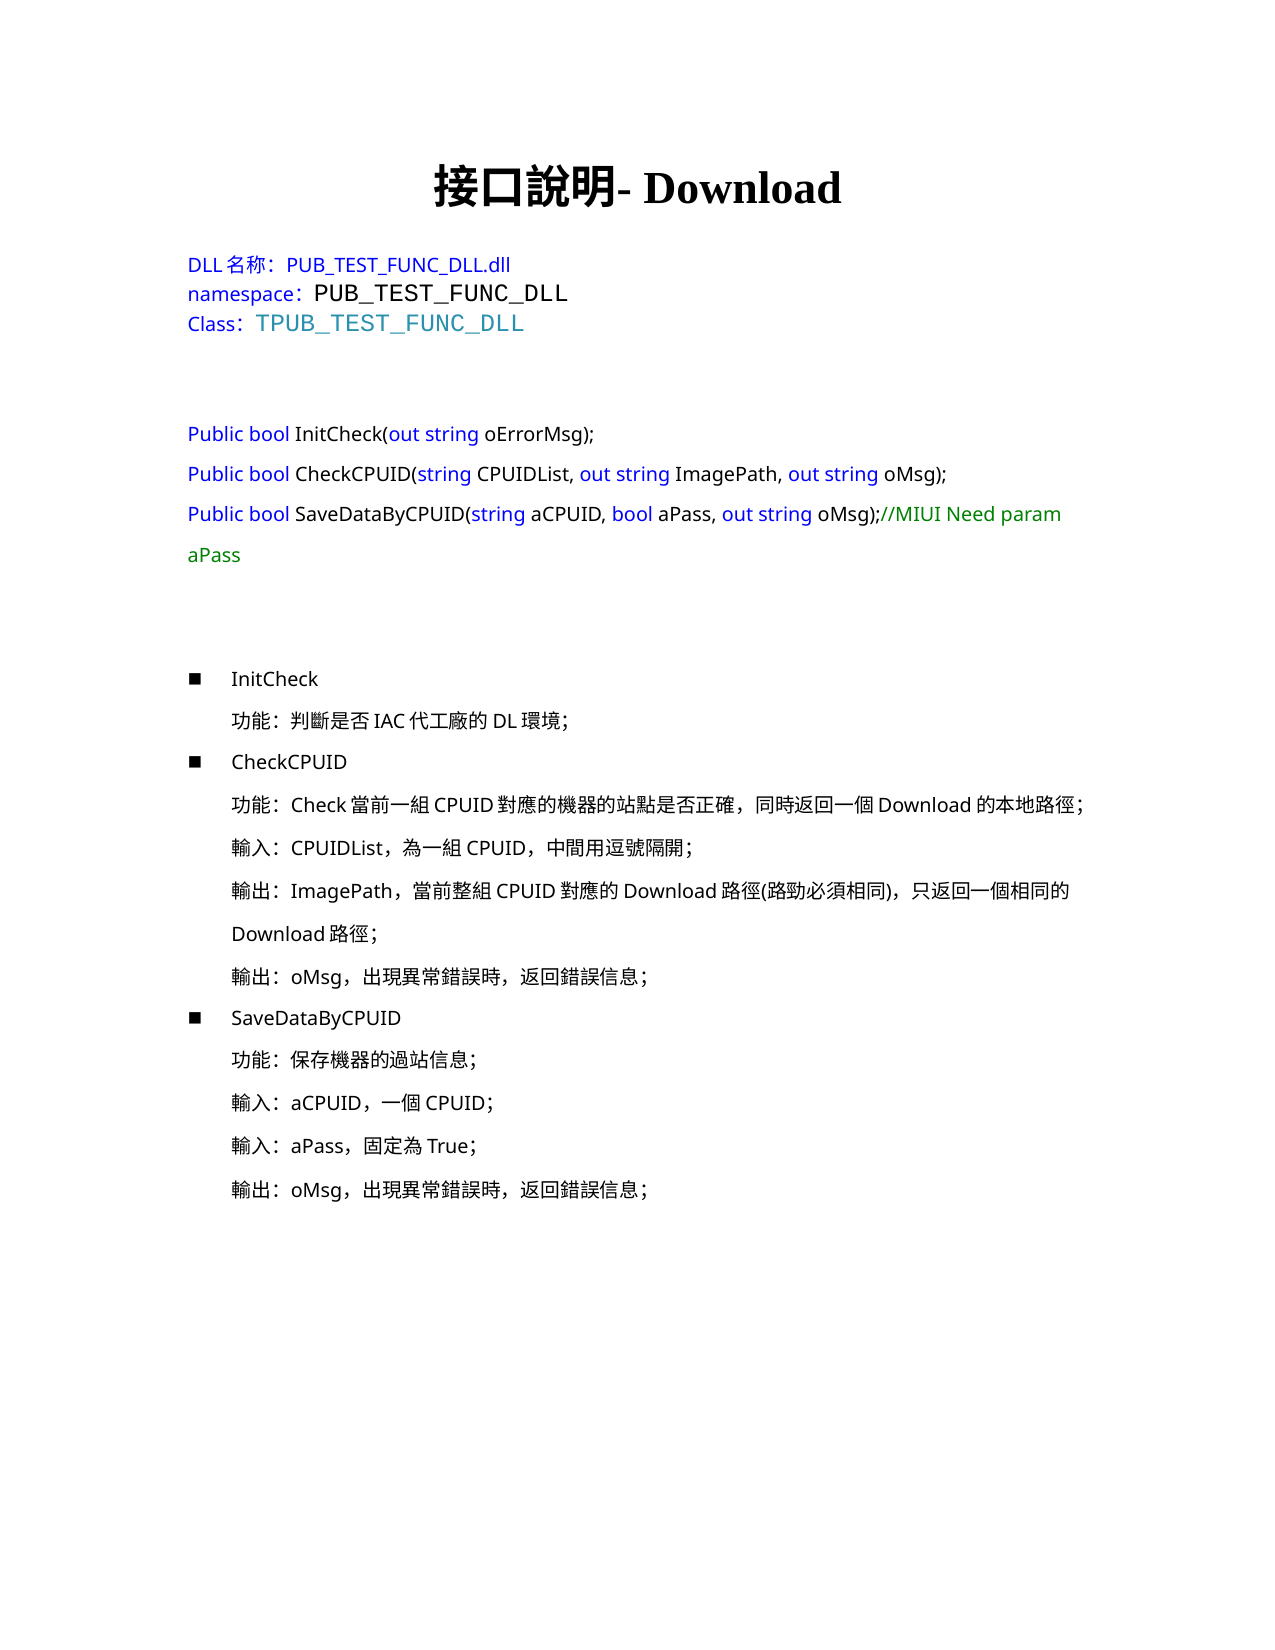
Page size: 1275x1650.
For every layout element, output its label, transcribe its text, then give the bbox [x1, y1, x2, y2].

text 功能：保存機器的過站信息； [231, 1045, 1087, 1074]
text 接口說明- Download [187, 150, 1087, 216]
list InitCheck [144, 665, 1087, 692]
text 輸入：aPass，固定為True； [231, 1131, 1087, 1160]
text 輸入：CPUIDList，為一組CPUID，中間用逗號隔開； [231, 832, 1087, 861]
text 輸出：ImagePath，當前整組CPUID對應的Download路徑(路勁必須相同)，只返回一個相同的Download路徑； [231, 875, 1087, 947]
text 輸入：aCPUID，一個CPUID； [231, 1088, 1087, 1117]
text namespace：PUB_TEST_FUNC_DLL [187, 278, 1087, 309]
text 輸出：oMsg，出現異常錯誤時，返回錯誤信息； [231, 961, 1087, 990]
text Public bool SaveDataByCPUID(string aCPUID, bool aPass, out string oMsg);//MIUI Need param aPass [187, 501, 1087, 568]
text 功能：Check當前一組CPUID對應的機器的站點是否正確，同時返回一個Download的本地路徑； [231, 789, 1087, 818]
text Class：TPUB_TEST_FUNC_DLL [187, 309, 1087, 339]
text 功能：判斷是否IAC代工廠的DL環境； [231, 706, 1087, 734]
list CheckCPUID [144, 749, 1087, 776]
text 輸出：oMsg，出現異常錯誤時，返回錯誤信息； [231, 1174, 1087, 1203]
list SaveDataByCPUID [144, 1004, 1087, 1032]
text Public bool InitCheck(out string oErrorMsg); [187, 420, 1087, 447]
text DLL名称：PUB_TEST_FUNC_DLL.dll [187, 249, 1087, 278]
text Public bool CheckCPUID(string CPUIDList, out string ImagePath, out string oMsg); [187, 460, 1087, 487]
